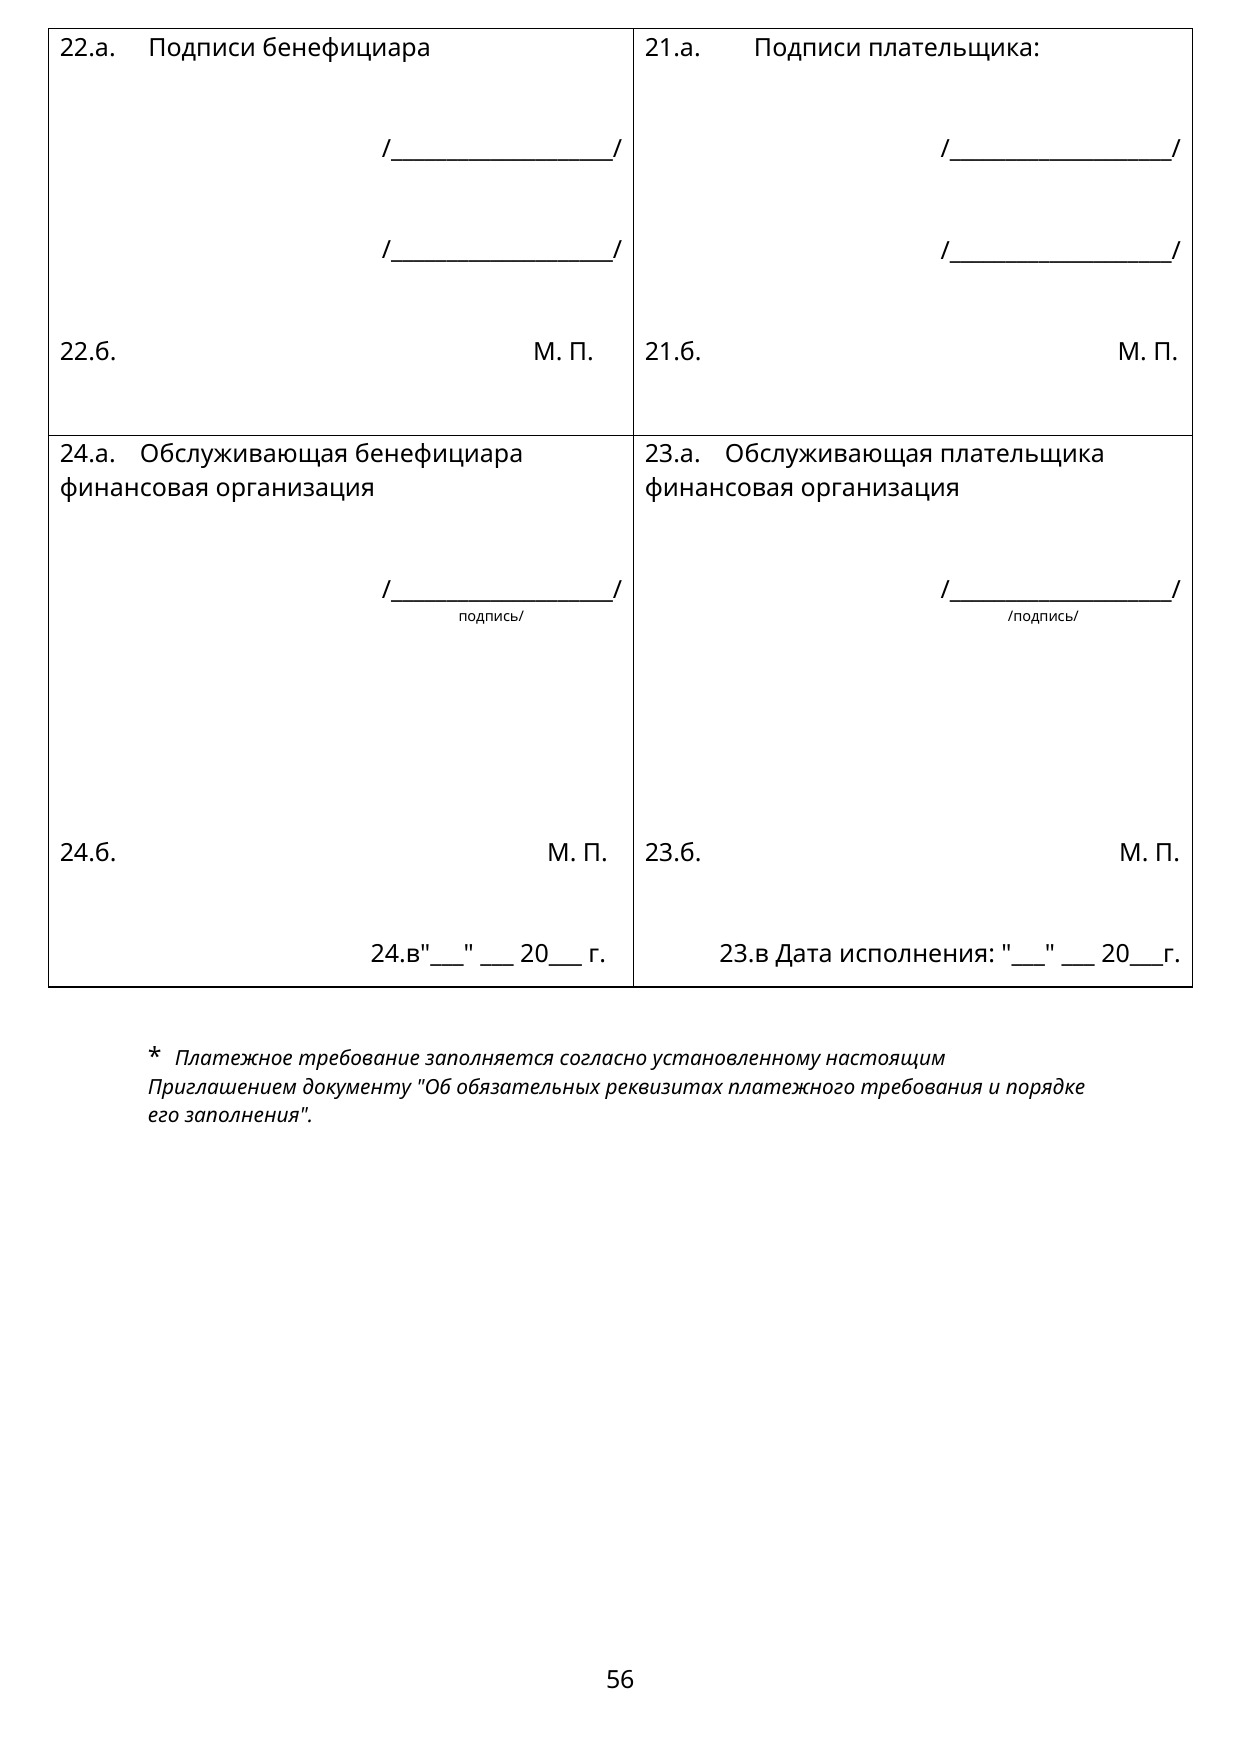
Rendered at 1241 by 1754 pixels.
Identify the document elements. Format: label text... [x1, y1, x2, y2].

table_cell 23.б. М. П. 23.в Дата исполнения: "___" ___ 20___г. [634, 758, 1192, 986]
table_cell 24.б. М. П. 24.в"___" ___ 20___ г. [49, 758, 633, 986]
text * Платежное требование заполняется согласно установленному настоящим Приглашением документу "Об обязательных реквизитах платежного требования и порядке его заполнения". [148, 1038, 1092, 1129]
table_cell 21.а. Подписи плательщика: /____________________/ /____________________/ 21.б. М. П. [634, 29, 1192, 435]
table_cell 23.а. Обслуживающая плательщика финансовая организация /____________________/ /подпись/ [634, 436, 1192, 758]
table_cell 24.а. Обслуживающая бенефициара финансовая организация /____________________/ подпись/ [49, 436, 633, 758]
table_cell 22.а. Подписи бенефициара /____________________/ /____________________/ 22.б. М. П. [49, 29, 633, 435]
